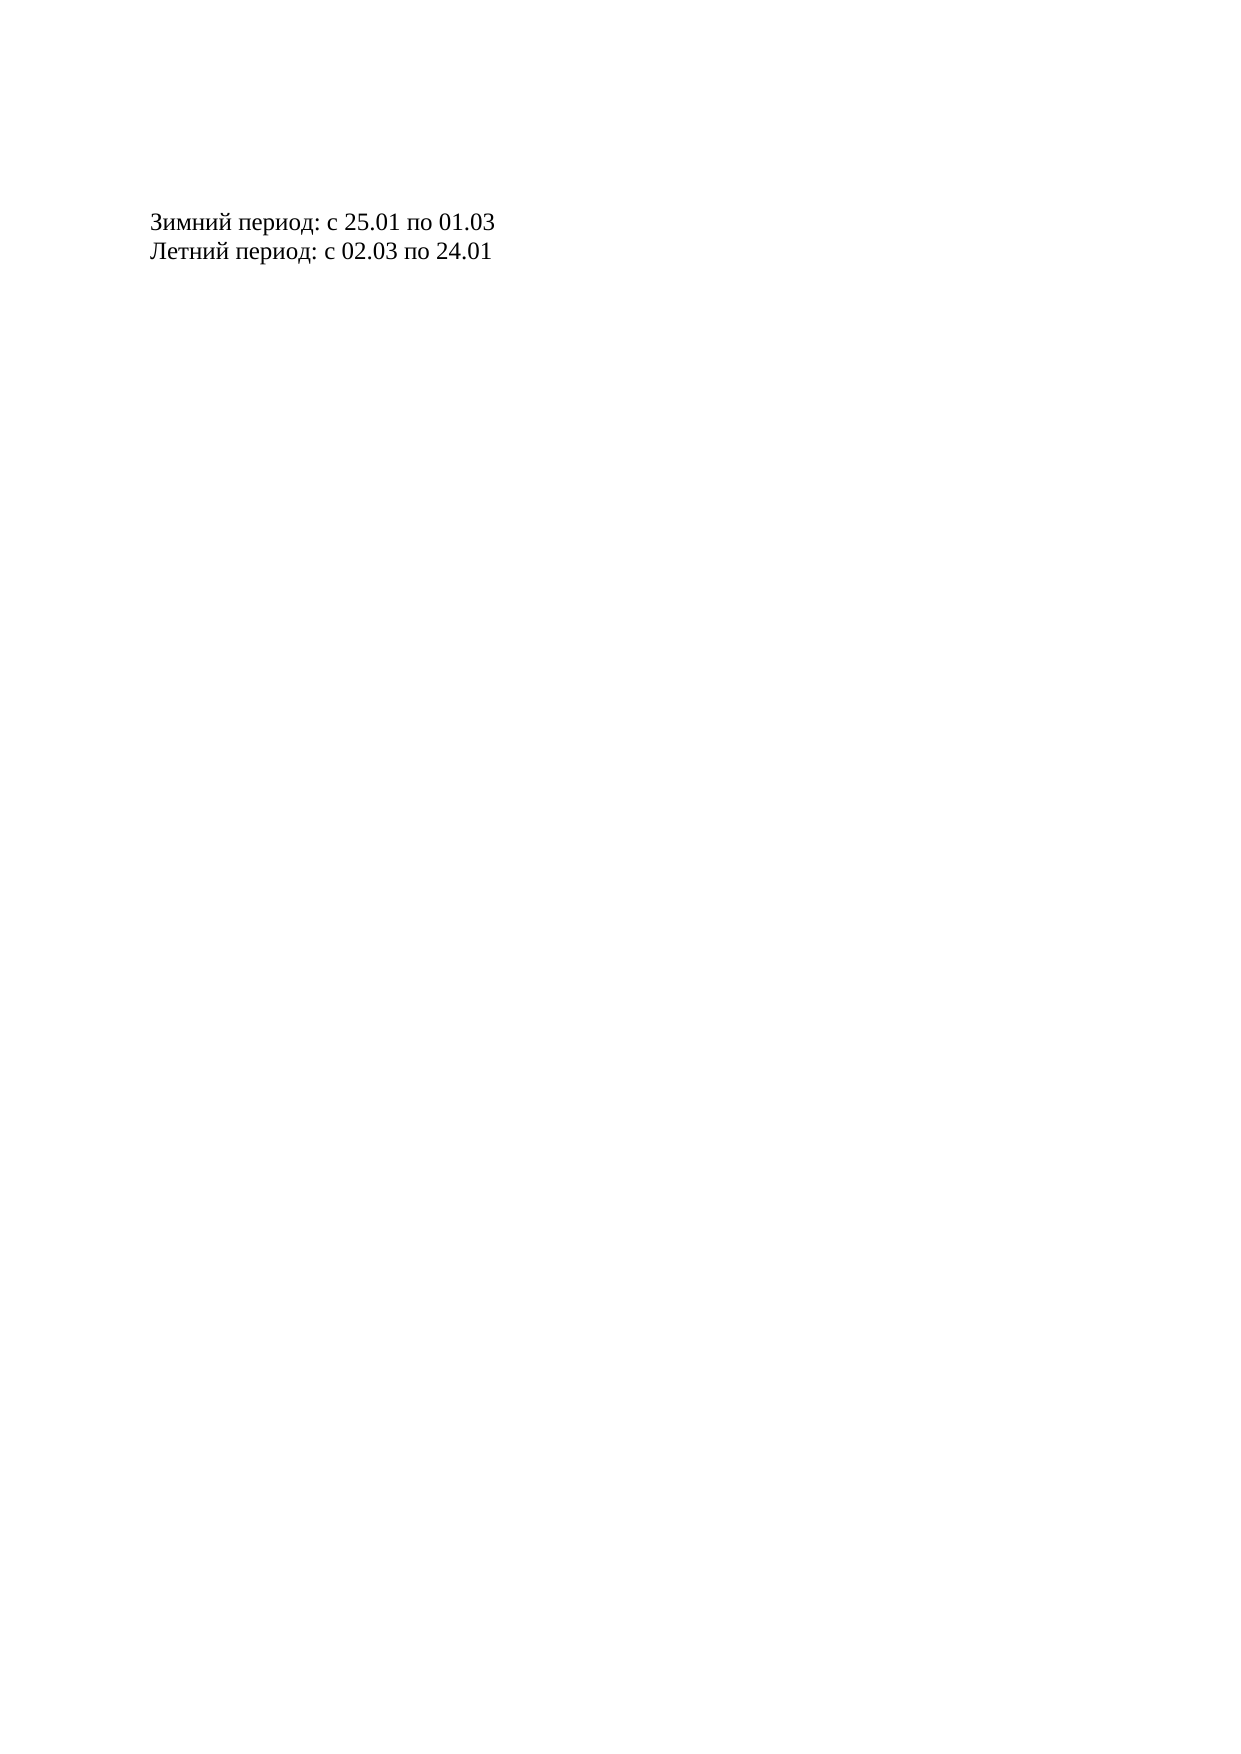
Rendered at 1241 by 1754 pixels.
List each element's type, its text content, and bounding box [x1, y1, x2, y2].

text Летний период: с 02.03 по 24.01 [150, 236, 1090, 265]
text Зимний период: с 25.01 по 01.03 [150, 207, 1090, 236]
